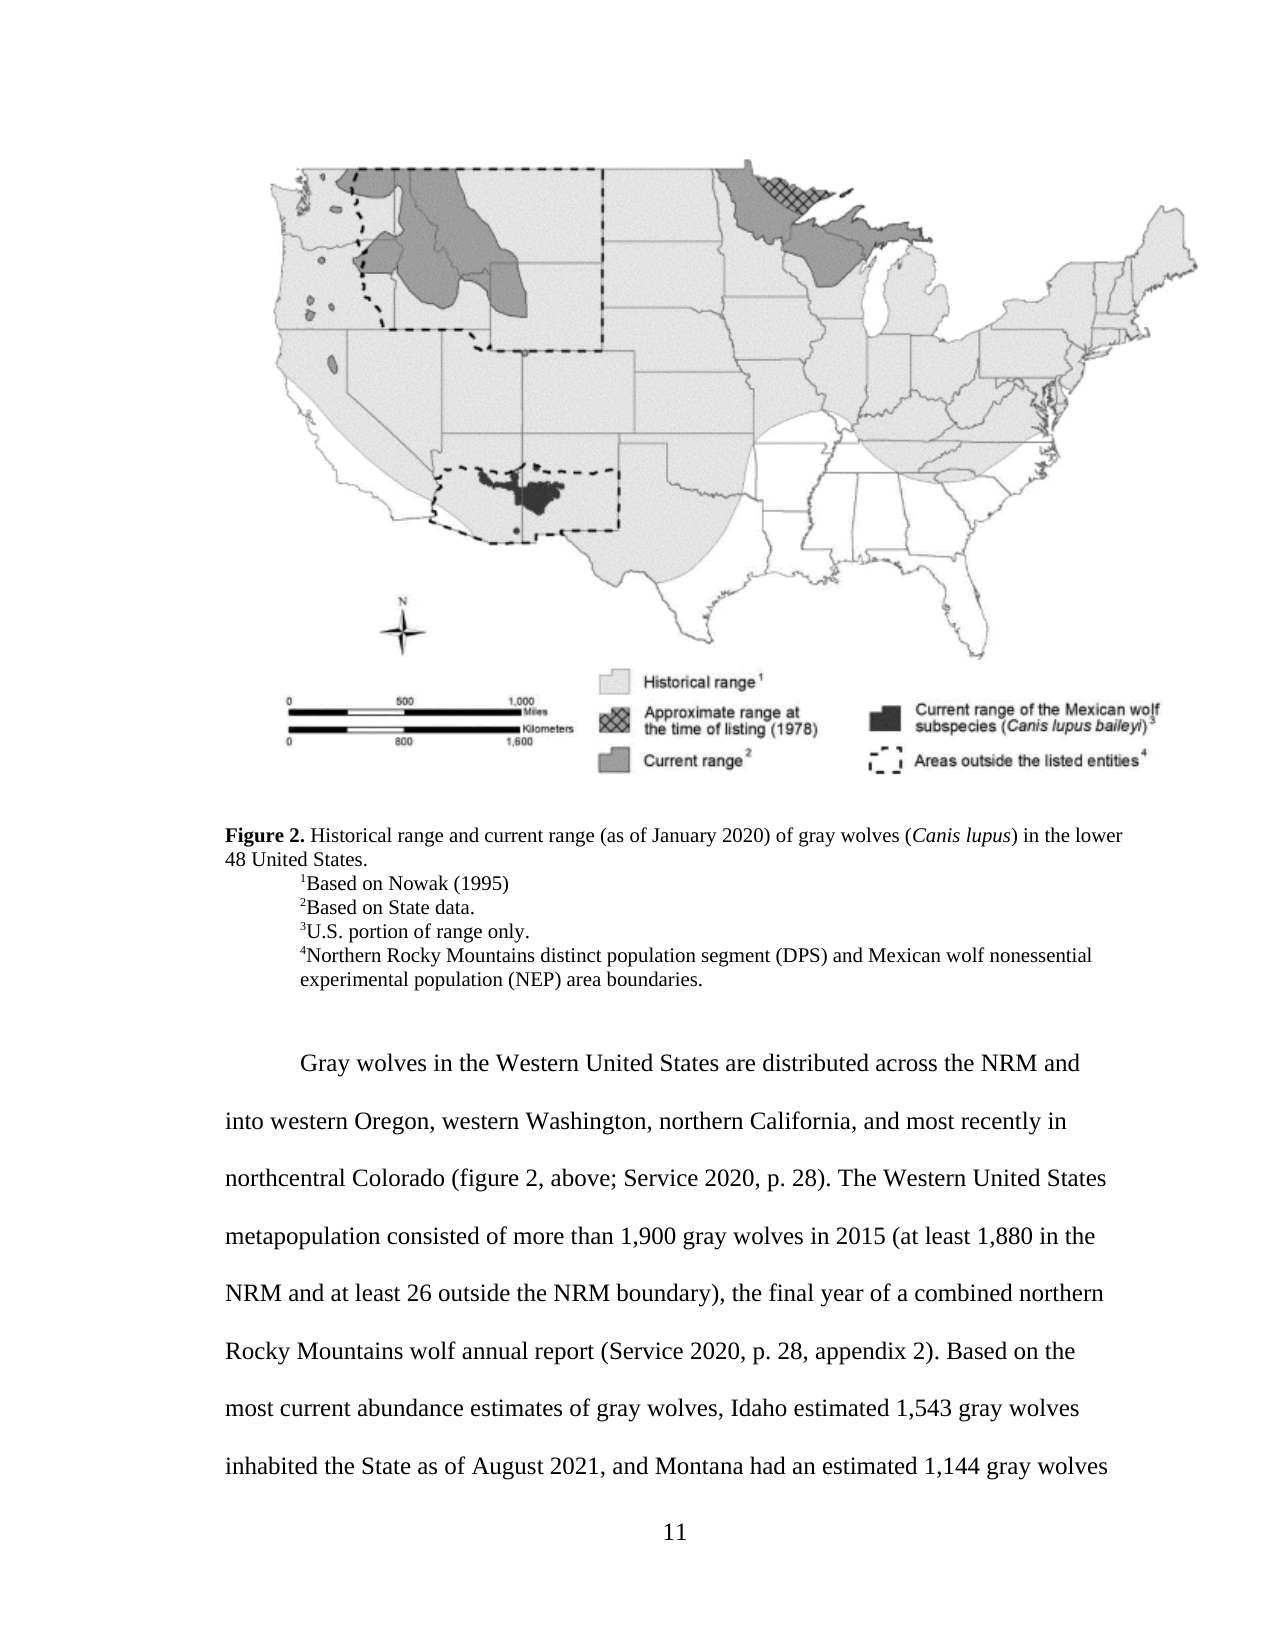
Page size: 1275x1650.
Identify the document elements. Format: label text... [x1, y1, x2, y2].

text experimental population (NEP) area boundaries. [225, 967, 1125, 991]
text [225, 1048, 1125, 1480]
picture [225, 150, 1204, 794]
text Figure 2. Historical range and current range (as of January 2020) of gray wolves (Canis lupus) in the lower 48 United States. [225, 823, 1125, 871]
text 4Northern Rocky Mountains distinct population segment (DPS) and Mexican wolf nonessential [225, 943, 1125, 967]
text 1Based on Nowak (1995) [225, 871, 1125, 895]
text 3U.S. portion of range only. [225, 919, 1125, 943]
text 2Based on State data. [225, 895, 1125, 919]
